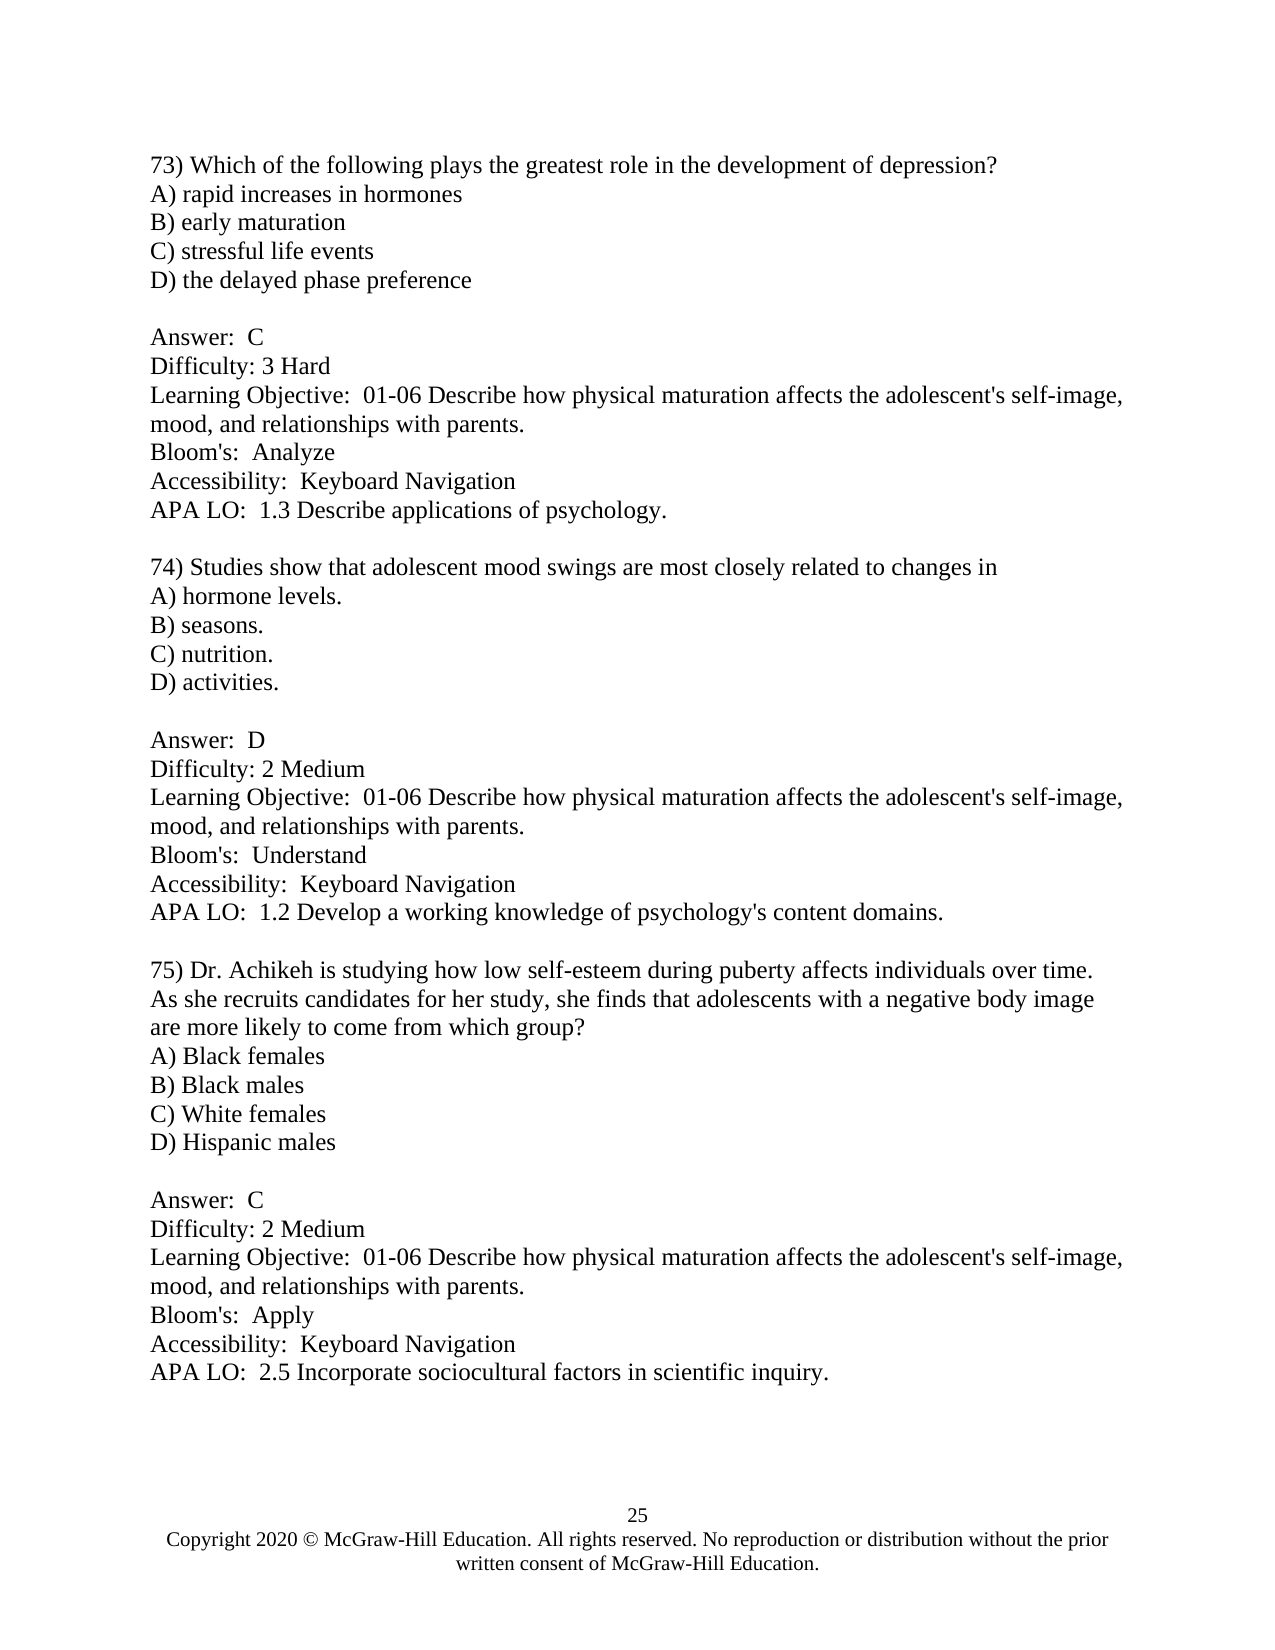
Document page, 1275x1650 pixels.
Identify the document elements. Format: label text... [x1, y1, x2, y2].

text Accessibility: Keyboard Navigation [150, 466, 1125, 495]
text A) hormone levels. [150, 581, 1125, 610]
text D) activities. [150, 667, 1125, 696]
text Difficulty: 2 Medium [150, 754, 1125, 782]
text Bloom's: Understand [150, 840, 1125, 869]
text B) early maturation [150, 207, 1125, 236]
text D) the delayed phase preference [150, 265, 1125, 294]
text Answer: C [150, 1185, 1125, 1214]
text D) Hispanic males [150, 1127, 1125, 1156]
text A) Black females [150, 1041, 1125, 1070]
text A) rapid increases in hormones [150, 179, 1125, 207]
text 73) Which of the following plays the greatest role in the development of depression? [150, 150, 1125, 179]
text Bloom's: Apply [150, 1300, 1125, 1329]
text 75) Dr. Achikeh is studying how low self-esteem during puberty affects individuals over time. As she recruits candidates for her study, she finds that adolescents with a negative body image are more likely to come from which group? [150, 955, 1125, 1041]
text 74) Studies show that adolescent mood swings are most closely related to changes in [150, 552, 1125, 581]
text C) White females [150, 1099, 1125, 1127]
text APA LO: 1.3 Describe applications of psychology. [150, 495, 1125, 524]
text Learning Objective: 01-06 Describe how physical maturation affects the adolescent's self-image, mood, and relationships with parents. [150, 782, 1125, 840]
text C) nutrition. [150, 639, 1125, 667]
text Answer: D [150, 725, 1125, 754]
text Difficulty: 3 Hard [150, 351, 1125, 380]
text Bloom's: Analyze [150, 437, 1125, 466]
text Difficulty: 2 Medium [150, 1214, 1125, 1242]
text Answer: C [150, 322, 1125, 351]
text Accessibility: Keyboard Navigation [150, 1329, 1125, 1357]
text B) Black males [150, 1070, 1125, 1099]
text Learning Objective: 01-06 Describe how physical maturation affects the adolescent's self-image, mood, and relationships with parents. [150, 380, 1125, 437]
text APA LO: 2.5 Incorporate sociocultural factors in scientific inquiry. [150, 1357, 1125, 1386]
text APA LO: 1.2 Develop a working knowledge of psychology's content domains. [150, 897, 1125, 926]
text Learning Objective: 01-06 Describe how physical maturation affects the adolescent's self-image, mood, and relationships with parents. [150, 1242, 1125, 1300]
text Accessibility: Keyboard Navigation [150, 869, 1125, 897]
text C) stressful life events [150, 236, 1125, 265]
text B) seasons. [150, 610, 1125, 639]
